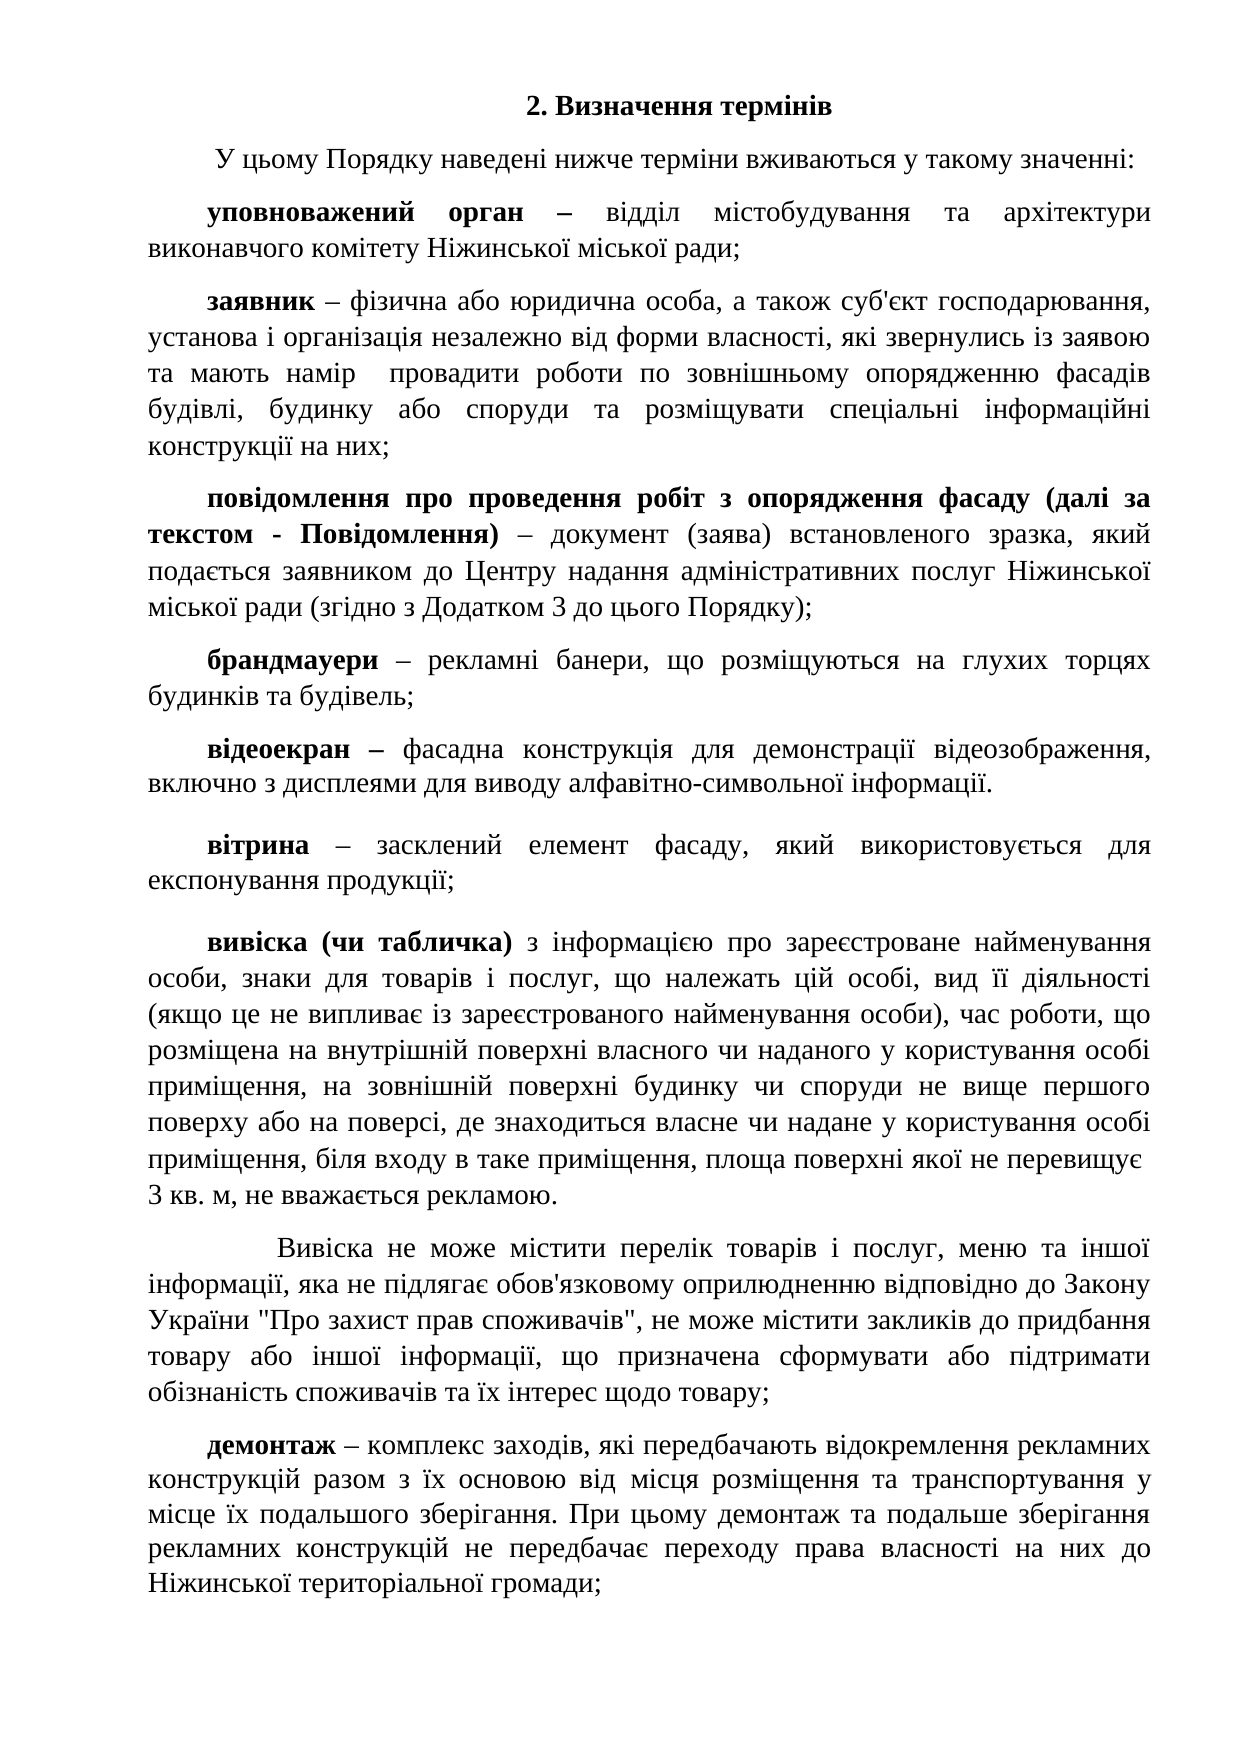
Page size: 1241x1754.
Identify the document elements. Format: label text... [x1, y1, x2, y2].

text 2. Визначення термінів [148, 88, 1152, 122]
text брандмауери – рекламні банери, що розміщуються на глухих торцях будинків та будівель; [148, 642, 1152, 711]
text демонтаж – комплекс заходів, які передбачають відокремлення рекламних конструкцій разом з їх основою від місця розміщення та транспортування у місце їх подальшого зберігання. При цьому демонтаж та подальше зберігання рекламних конструкцій не передбачає переходу права власності на них до Ніжинської територіальної громади; [148, 1427, 1152, 1599]
text вивіска (чи табличка) з інформацією про зареєстроване найменування особи, знаки для товарів і послуг, що належать цій особі, вид її діяльності (якщо це не випливає із зареєстрованого найменування особи), час роботи, що розміщена на внутрішній поверхні власного чи наданого у користування особі приміщення, на зовнішній поверхні будинку чи споруди не вище першого поверху або на поверсі, де знаходиться власне чи надане у користування особі приміщення, біля входу в таке приміщення, площа поверхні якої не перевищує 3 кв. м, не вважається рекламою. [148, 924, 1152, 1210]
text уповноважений орган – відділ містобудування та архітектури виконавчого комітету Ніжинської міської ради; [148, 194, 1152, 264]
text вітрина – засклений елемент фасаду, який використовується для експонування продукції; [148, 827, 1152, 895]
text У цьому Порядку наведені нижче терміни вживаються у такому значенні: [148, 141, 1152, 175]
text заявник – фізична або юридична особа, а також суб'єкт господарювання, установа і організація незалежно від форми власності, які звернулись із заявою та мають намір провадити роботи по зовнішньому опорядженню фасадів будівлі, будинку або споруди та розміщувати спеціальні інформаційні конструкції на них; [148, 283, 1152, 461]
text відеоекран – фасадна конструкція для демонстрації відеозображення, включно з дисплеями для виводу алфавітно-символьної інформації. [148, 731, 1152, 799]
text повідомлення про проведення робіт з опорядження фасаду (далі за текстом - Повідомлення) – документ (заява) встановленого зразка, який подається заявником до Центру надання адміністративних послуг Ніжинської міської ради (згідно з Додатком 3 до цього Порядку); [148, 481, 1152, 622]
text Вивіска не може містити перелік товарів і послуг, меню та іншої інформації, яка не підлягає обов'язковому оприлюдненню відповідно до Закону України "Про захист прав споживачів", не може містити закликів до придбання товару або іншої інформації, що призначена сформувати або підтримати обізнаність споживачів та їх інтерес щодо товару; [148, 1230, 1152, 1408]
